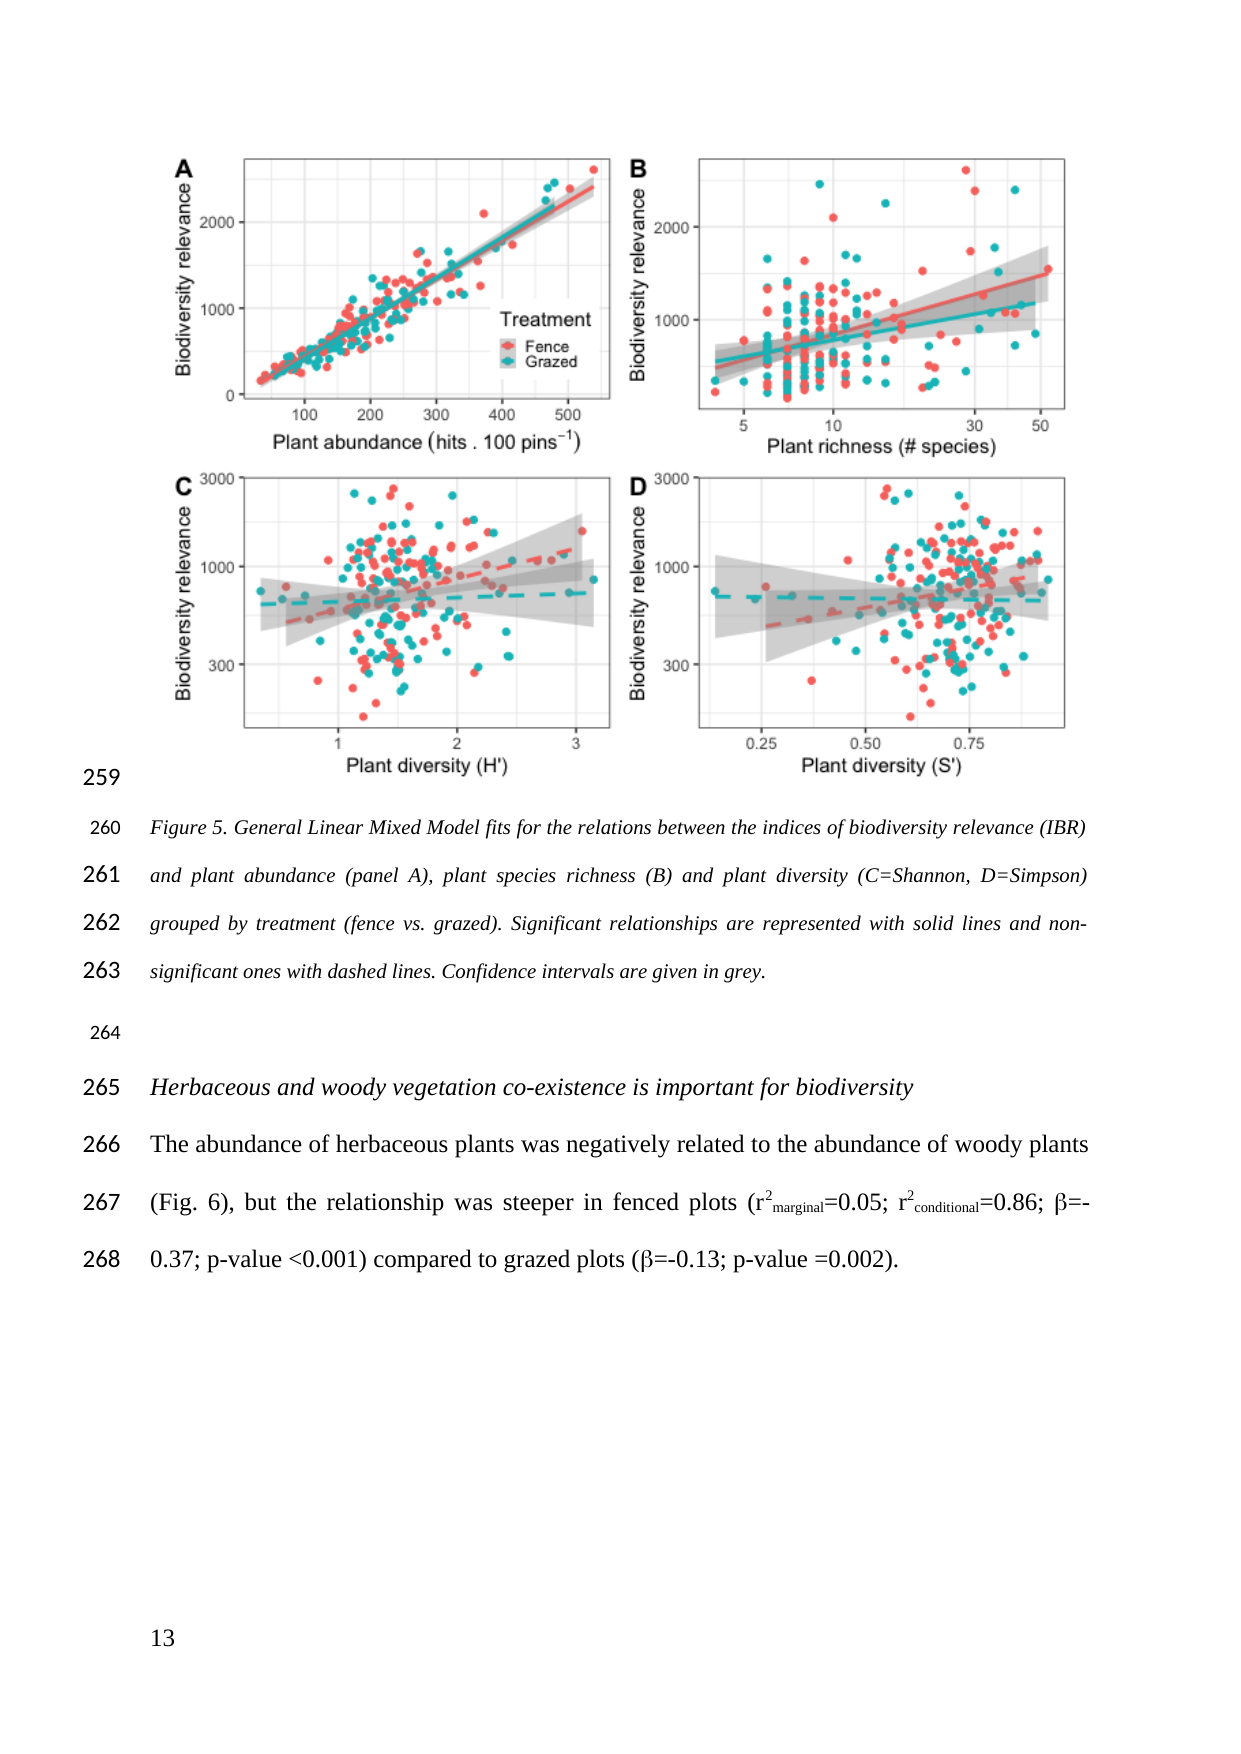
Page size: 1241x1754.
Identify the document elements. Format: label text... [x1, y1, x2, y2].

text The abundance of herbaceous plants was negatively related to the abundance of woody plants (Fig. 6), but the relationship was steeper in fenced plots (r2marginal=0.05; r2conditional=0.86; b=-0.37; p-value <0.001) compared to grazed plots (b=-0.13; p-value =0.002). [150, 1129, 1090, 1273]
text Figure 5. General Linear Mixed Model fits for the relations between the indices of biodiversity relevance (IBR) and plant abundance (panel A), plant species richness (B) and plant diversity (C=Shannon, D=Simpson) grouped by treatment (fence vs. grazed). Significant relationships are represented with solid lines and non-significant ones with dashed lines. Confidence intervals are given in grey. [150, 814, 1090, 983]
subtitle Herbaceous and woody vegetation co-existence is important for biodiversity [150, 1072, 1090, 1101]
picture [166, 150, 1075, 786]
